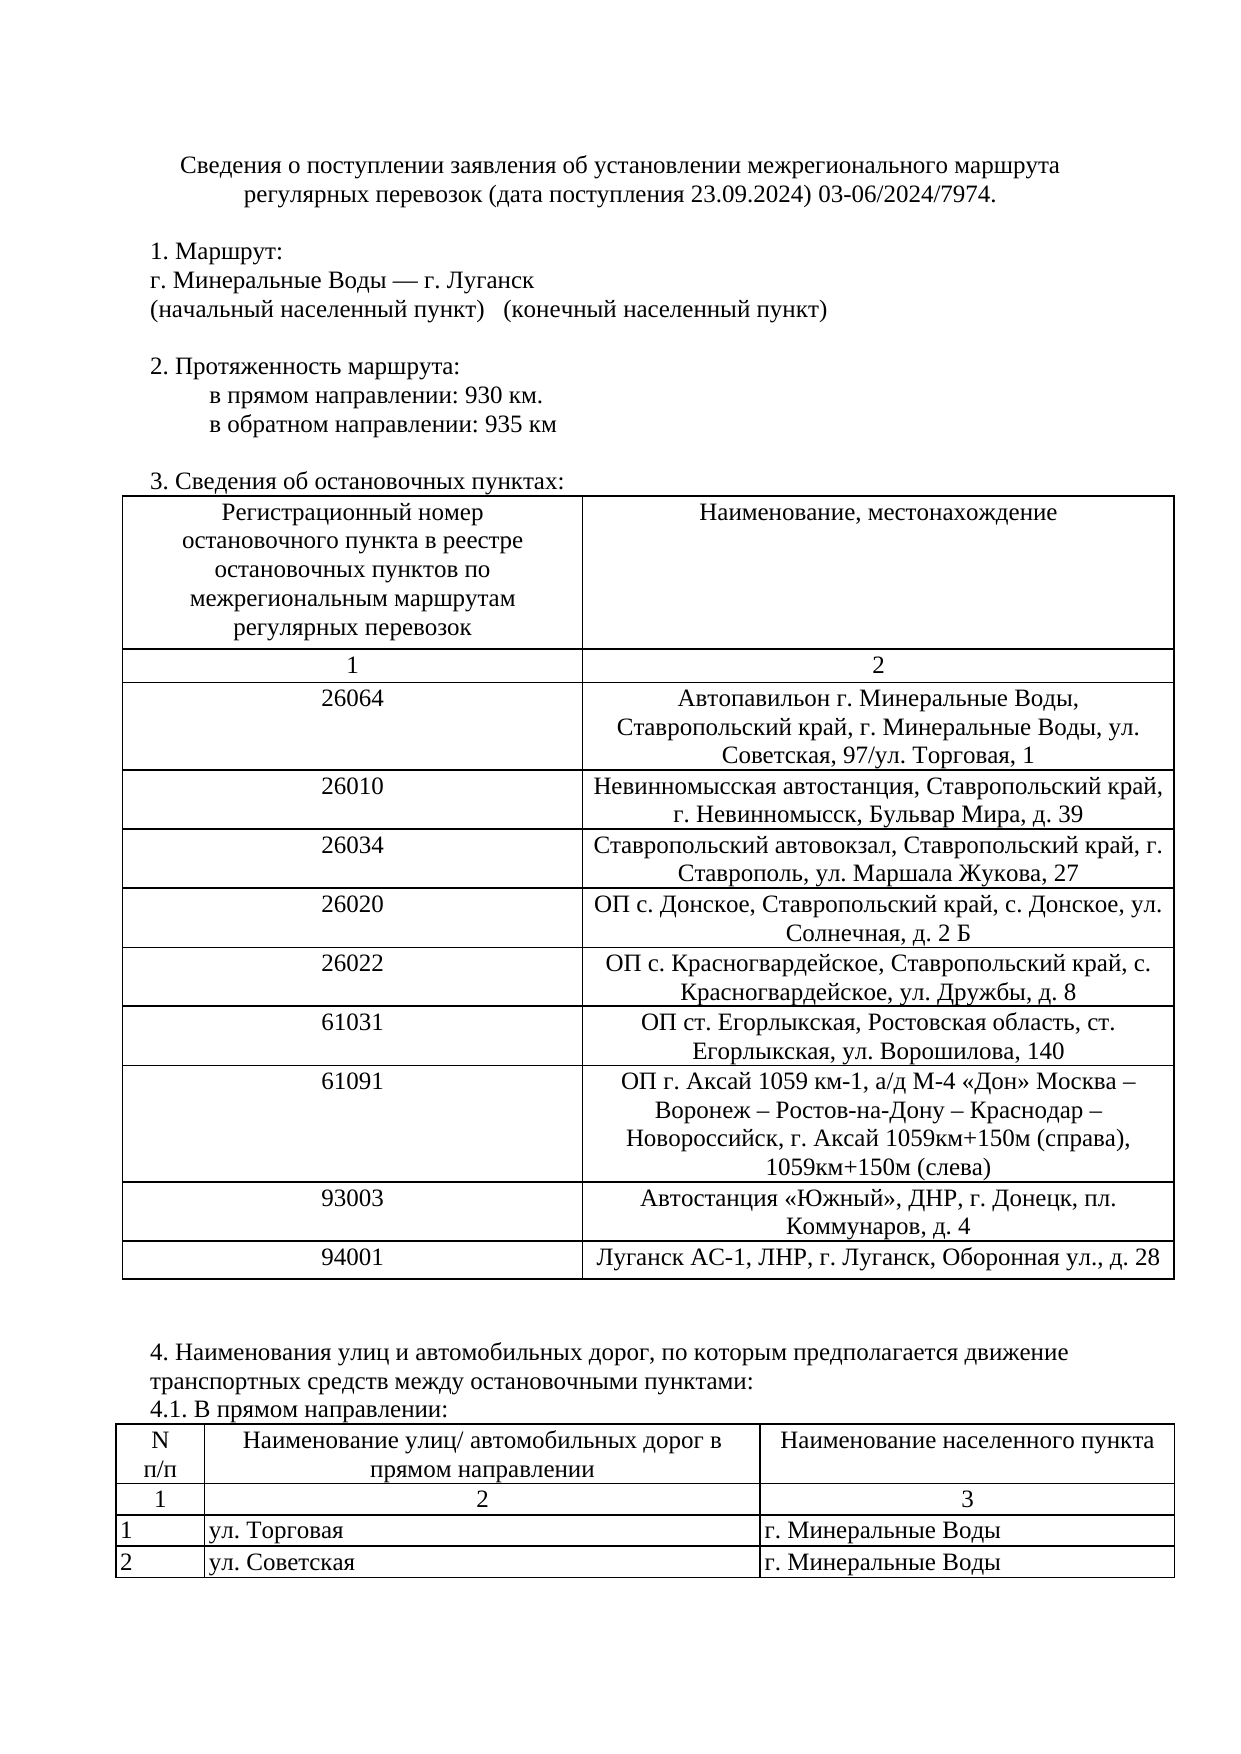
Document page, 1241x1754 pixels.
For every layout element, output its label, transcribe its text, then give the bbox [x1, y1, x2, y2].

table_cell Автостанция «Южный», ДНР, г. Донецк, пл. Коммунаров, д. 4 [583, 1183, 1173, 1240]
table_cell 1 [117, 1516, 204, 1545]
text 2. Протяженность маршрута: [150, 351, 1090, 380]
table_header Наименование улиц/ автомобильных дорог в прямом направлении [205, 1425, 759, 1482]
text (начальный населенный пункт) (конечный населенный пункт) [150, 294, 1090, 322]
table_cell 61031 [123, 1007, 582, 1064]
table_cell Ставропольский автовокзал, Ставропольский край, г. Ставрополь, ул. Маршала Жукова, 27 [583, 830, 1173, 887]
table_cell 3 [761, 1484, 1174, 1514]
table_cell г. Минеральные Воды [761, 1516, 1174, 1545]
table_header Наименование населенного пункта [761, 1425, 1174, 1482]
table_cell 26010 [123, 771, 582, 828]
table_cell 2 [205, 1484, 759, 1514]
table_cell 1 [123, 650, 582, 681]
table_header Регистрационный номер остановочного пункта в реестре остановочных пунктов по межрегиональным маршрутам регулярных перевозок [123, 497, 582, 648]
table_cell 26064 [123, 683, 582, 769]
text Сведения о поступлении заявления об установлении межрегионального маршрута регулярных перевозок (дата поступления 23.09.2024) 03-06/2024/7974. [150, 150, 1090, 207]
table_cell Невинномысская автостанция, Ставропольский край, г. Невинномысск, Бульвар Мира, д. 39 [583, 771, 1173, 828]
text 4. Наименования улиц и автомобильных дорог, по которым предполагается движение транспортных средств между остановочными пунктами: [150, 1337, 1090, 1394]
table_header Наименование, местонахождение [583, 497, 1173, 648]
table_cell 94001 [123, 1242, 582, 1278]
table_cell ОП г. Аксай 1059 км-1, а/д М-4 «Дон» Москва – Воронеж – Ростов-на-Дону – Краснодар – Новороссийск, г. Аксай 1059км+150м (справа), 1059км+150м (слева) [583, 1066, 1173, 1181]
table_cell 2 [117, 1547, 204, 1577]
table_cell 26034 [123, 830, 582, 887]
text в обратном направлении: 935 км [150, 409, 1090, 437]
table_cell ОП с. Красногвардейское, Ставропольский край, с. Красногвардейское, ул. Дружбы, д. 8 [583, 948, 1173, 1005]
table_header N п/п [117, 1425, 204, 1482]
table_cell 26020 [123, 889, 582, 946]
table_cell Луганск АС-1, ЛНР, г. Луганск, Оборонная ул., д. 28 [583, 1242, 1173, 1278]
table_cell 93003 [123, 1183, 582, 1240]
text 3. Сведения об остановочных пунктах: [150, 466, 1090, 495]
table_cell ОП ст. Егорлыкская, Ростовская область, ст. Егорлыкская, ул. Ворошилова, 140 [583, 1007, 1173, 1064]
table_cell ул. Торговая [205, 1516, 759, 1545]
text 4.1. В прямом направлении: [150, 1394, 1090, 1423]
text в прямом направлении: 930 км. [150, 380, 1090, 409]
text 1. Маршрут: [150, 236, 1090, 265]
table_cell 61091 [123, 1066, 582, 1181]
table_cell г. Минеральные Воды [761, 1547, 1174, 1577]
table_cell 1 [117, 1484, 204, 1514]
table_cell ОП с. Донское, Ставропольский край, с. Донское, ул. Солнечная, д. 2 Б [583, 889, 1173, 946]
text г. Минеральные Воды — г. Луганск [150, 265, 1090, 294]
table_cell ул. Советская [205, 1547, 759, 1577]
table_cell 2 [583, 650, 1173, 681]
table_cell Автопавильон г. Минеральные Воды, Ставропольский край, г. Минеральные Воды, ул. Советская, 97/ул. Торговая, 1 [583, 683, 1173, 769]
table_cell 26022 [123, 948, 582, 1005]
